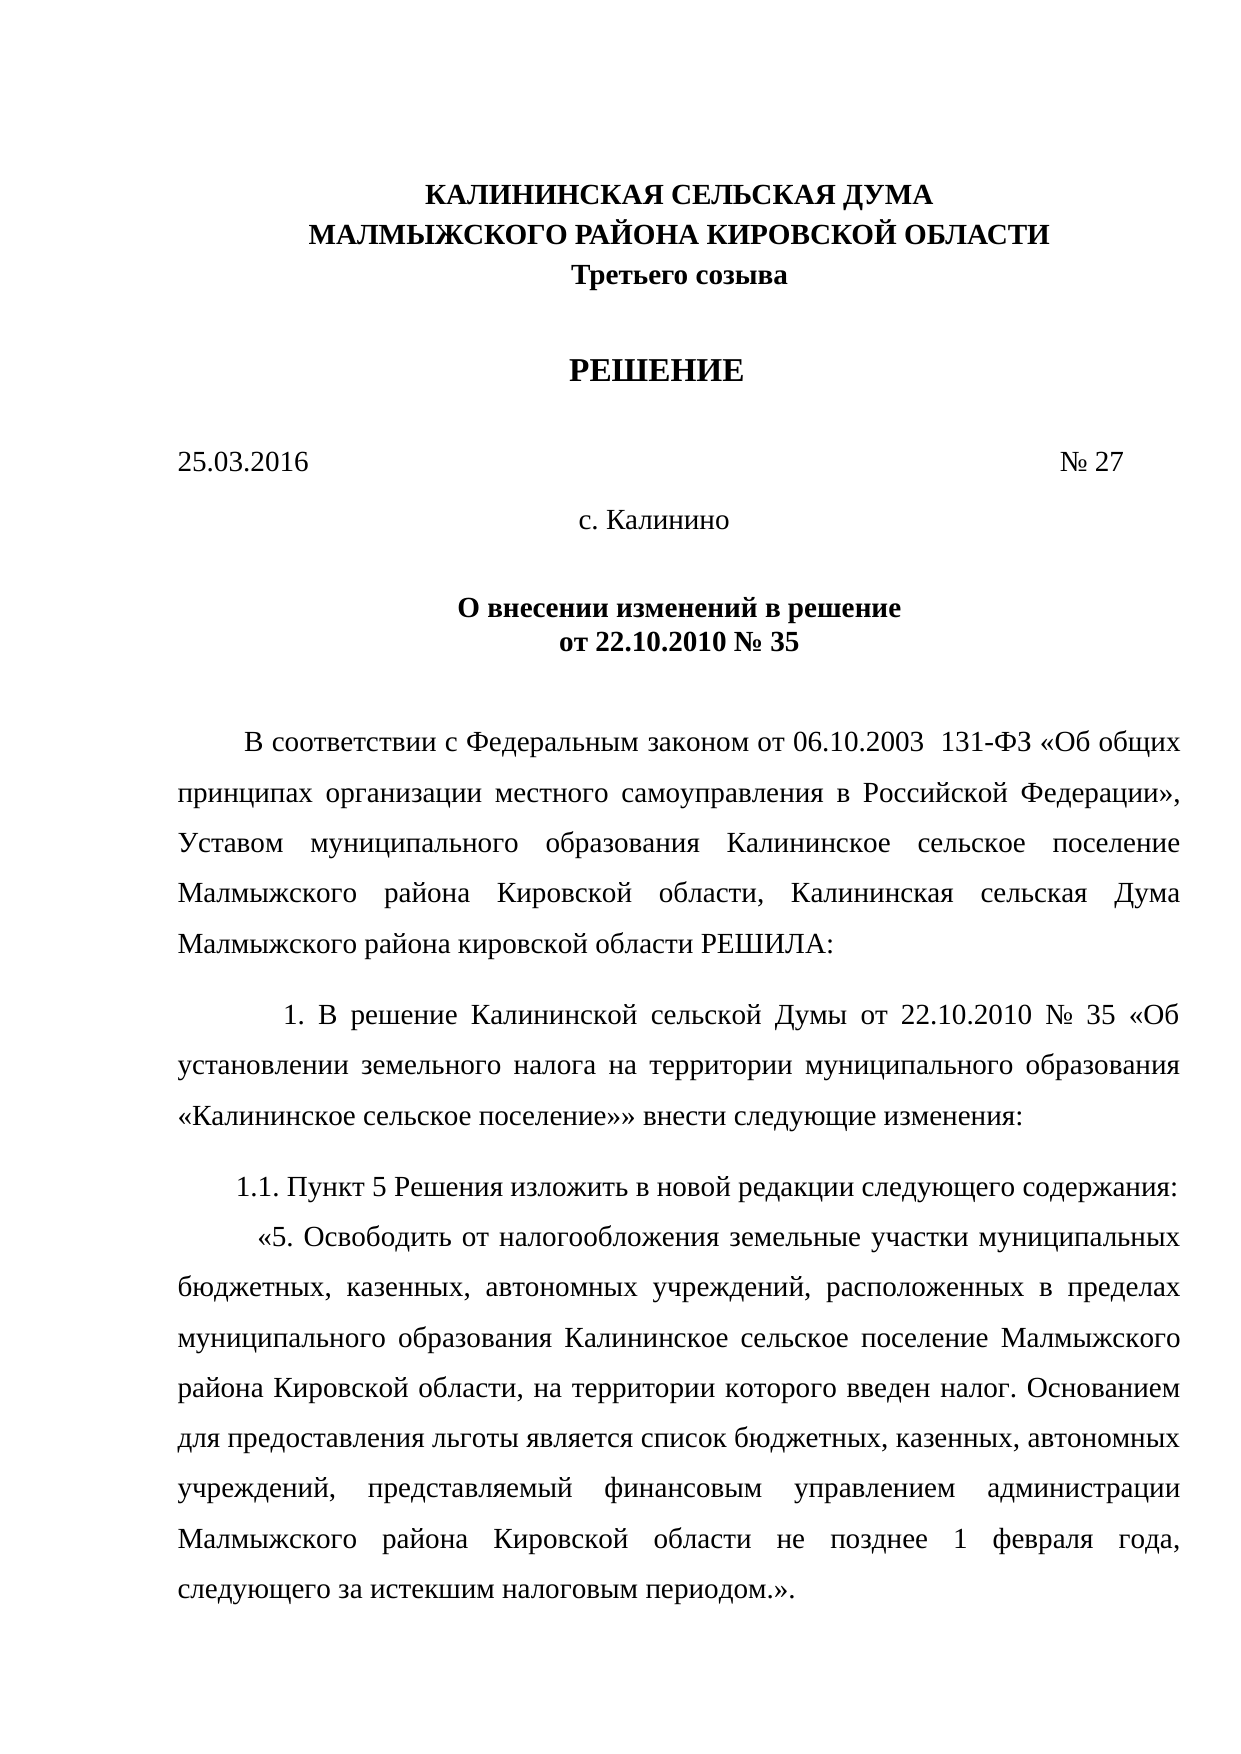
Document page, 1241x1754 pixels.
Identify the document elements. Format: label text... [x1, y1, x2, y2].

text МАЛМЫЖСКОГО РАЙОНА КИРОВСКОЙ ОБЛАСТИ [177, 217, 1181, 251]
text 1. В решение Калининской сельской Думы от 22.10.2010 № 35 «Об установлении земельного налога на территории муниципального образования «Калининское сельское поселение»» внести следующие изменения: [177, 997, 1181, 1131]
text от 22.10.2010 № 35 [177, 624, 1181, 657]
text В соответствии с Федеральным законом от 06.10.2003 131-ФЗ «Об общих принципах организации местного самоуправления в Российской Федерации», Уставом муниципального образования Калининское сельское поселение Малмыжского района Кировской области, Калининская сельская Дума Малмыжского района кировской области РЕШИЛА: [177, 724, 1181, 959]
text КАЛИНИНСКАЯ СЕЛЬСКАЯ ДУМА [177, 177, 1181, 211]
text Третьего созыва [177, 257, 1181, 290]
text с. Калинино [177, 502, 1181, 536]
text РЕШЕНИЕ [177, 350, 1181, 389]
text 1.1. Пункт 5 Решения изложить в новой редакции следующего содержания: [177, 1169, 1181, 1202]
text «5. Освободить от налогообложения земельные участки муниципальных бюджетных, казенных, автономных учреждений, расположенных в пределах муниципального образования Калининское сельское поселение Малмыжского района Кировской области, на территории которого введен налог. Основанием для предоставления льготы является список бюджетных, казенных, автономных учреждений, представляемый финансовым управлением администрации Малмыжского района Кировской области не позднее 1 февраля года, следующего за истекшим налоговым периодом.». [177, 1219, 1181, 1605]
text О внесении изменений в решение [177, 590, 1181, 624]
text 25.03.2016 № 27 [177, 444, 1181, 477]
